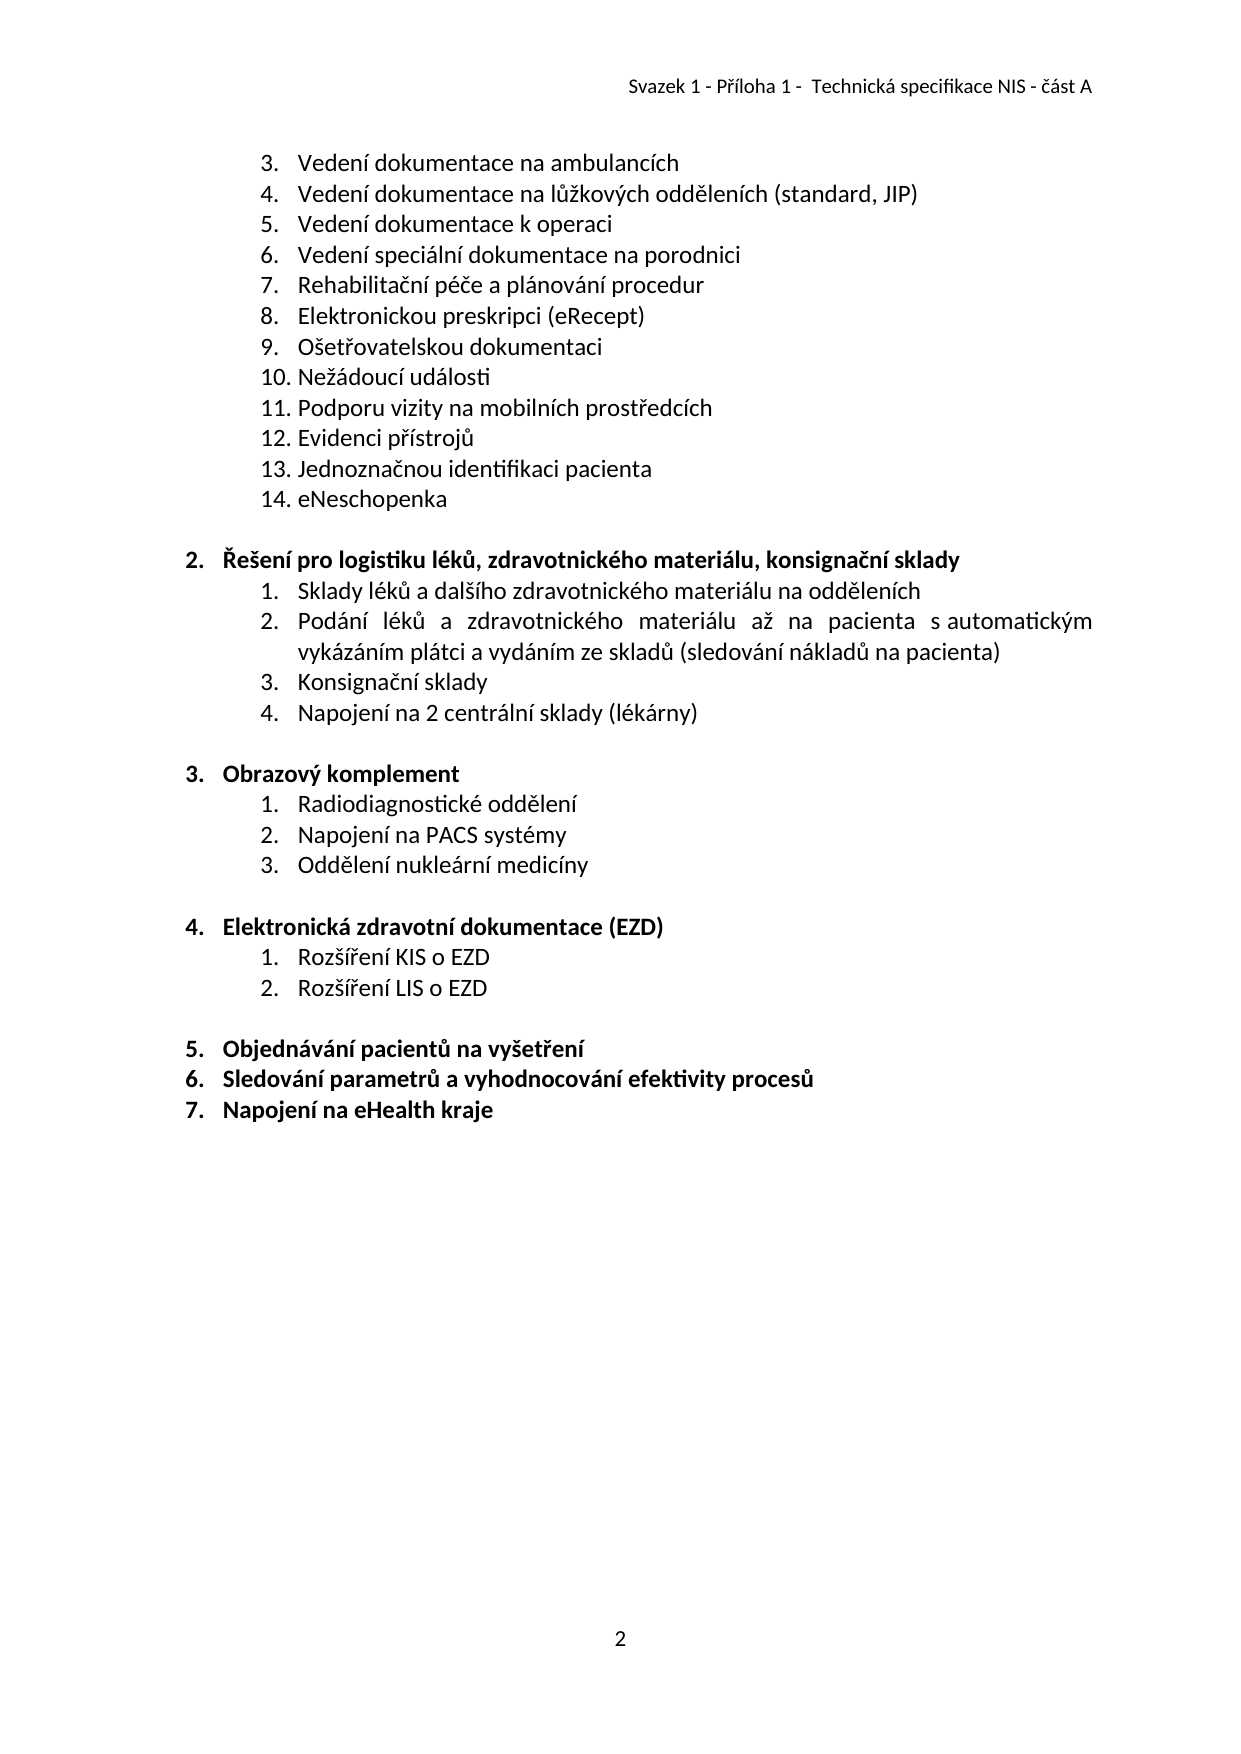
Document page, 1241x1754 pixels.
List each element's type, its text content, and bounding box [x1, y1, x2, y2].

list Radiodiagnostické oddělení [260, 788, 1093, 819]
list Vedení speciální dokumentace na porodnici [260, 239, 1093, 270]
list Napojení na eHealth kraje [185, 1094, 1093, 1124]
list Sklady léků a dalšího zdravotnického materiálu na odděleních [260, 575, 1093, 605]
list Rehabilitační péče a plánování procedur [260, 270, 1093, 300]
list Oddělení nukleární medicíny [260, 849, 1093, 880]
list eNeschopenka [260, 483, 1093, 514]
list Napojení na PACS systémy [260, 819, 1093, 849]
list Podání léků a zdravotnického materiálu až na pacienta s automatickým vykázáním plátci a vydáním ze skladů (sledování nákladů na pacienta) [260, 605, 1093, 666]
list Elektronická zdravotní dokumentace (EZD) [185, 911, 1093, 941]
list Vedení dokumentace na lůžkových odděleních (standard, JIP) [260, 178, 1093, 209]
list Elektronickou preskripci (eRecept) [260, 300, 1093, 331]
list Rozšíření LIS o EZD [260, 972, 1093, 1002]
list Rozšíření KIS o EZD [260, 941, 1093, 972]
list Evidenci přístrojů [260, 422, 1093, 453]
list Objednávání pacientů na vyšetření [185, 1033, 1093, 1063]
list Jednoznačnou identifikaci pacienta [260, 453, 1093, 483]
list Vedení dokumentace k operaci [260, 209, 1093, 239]
list Podporu vizity na mobilních prostředcích [260, 392, 1093, 422]
list Obrazový komplement [185, 758, 1093, 788]
list Konsignační sklady [260, 666, 1093, 697]
list Vedení dokumentace na ambulancích [260, 148, 1093, 178]
list Řešení pro logistiku léků, zdravotnického materiálu, konsignační sklady [185, 544, 1093, 575]
list Napojení na 2 centrální sklady (lékárny) [260, 697, 1093, 727]
list Nežádoucí události [260, 361, 1093, 392]
list Ošetřovatelskou dokumentaci [260, 331, 1093, 361]
list Sledování parametrů a vyhodnocování efektivity procesů [185, 1063, 1093, 1094]
